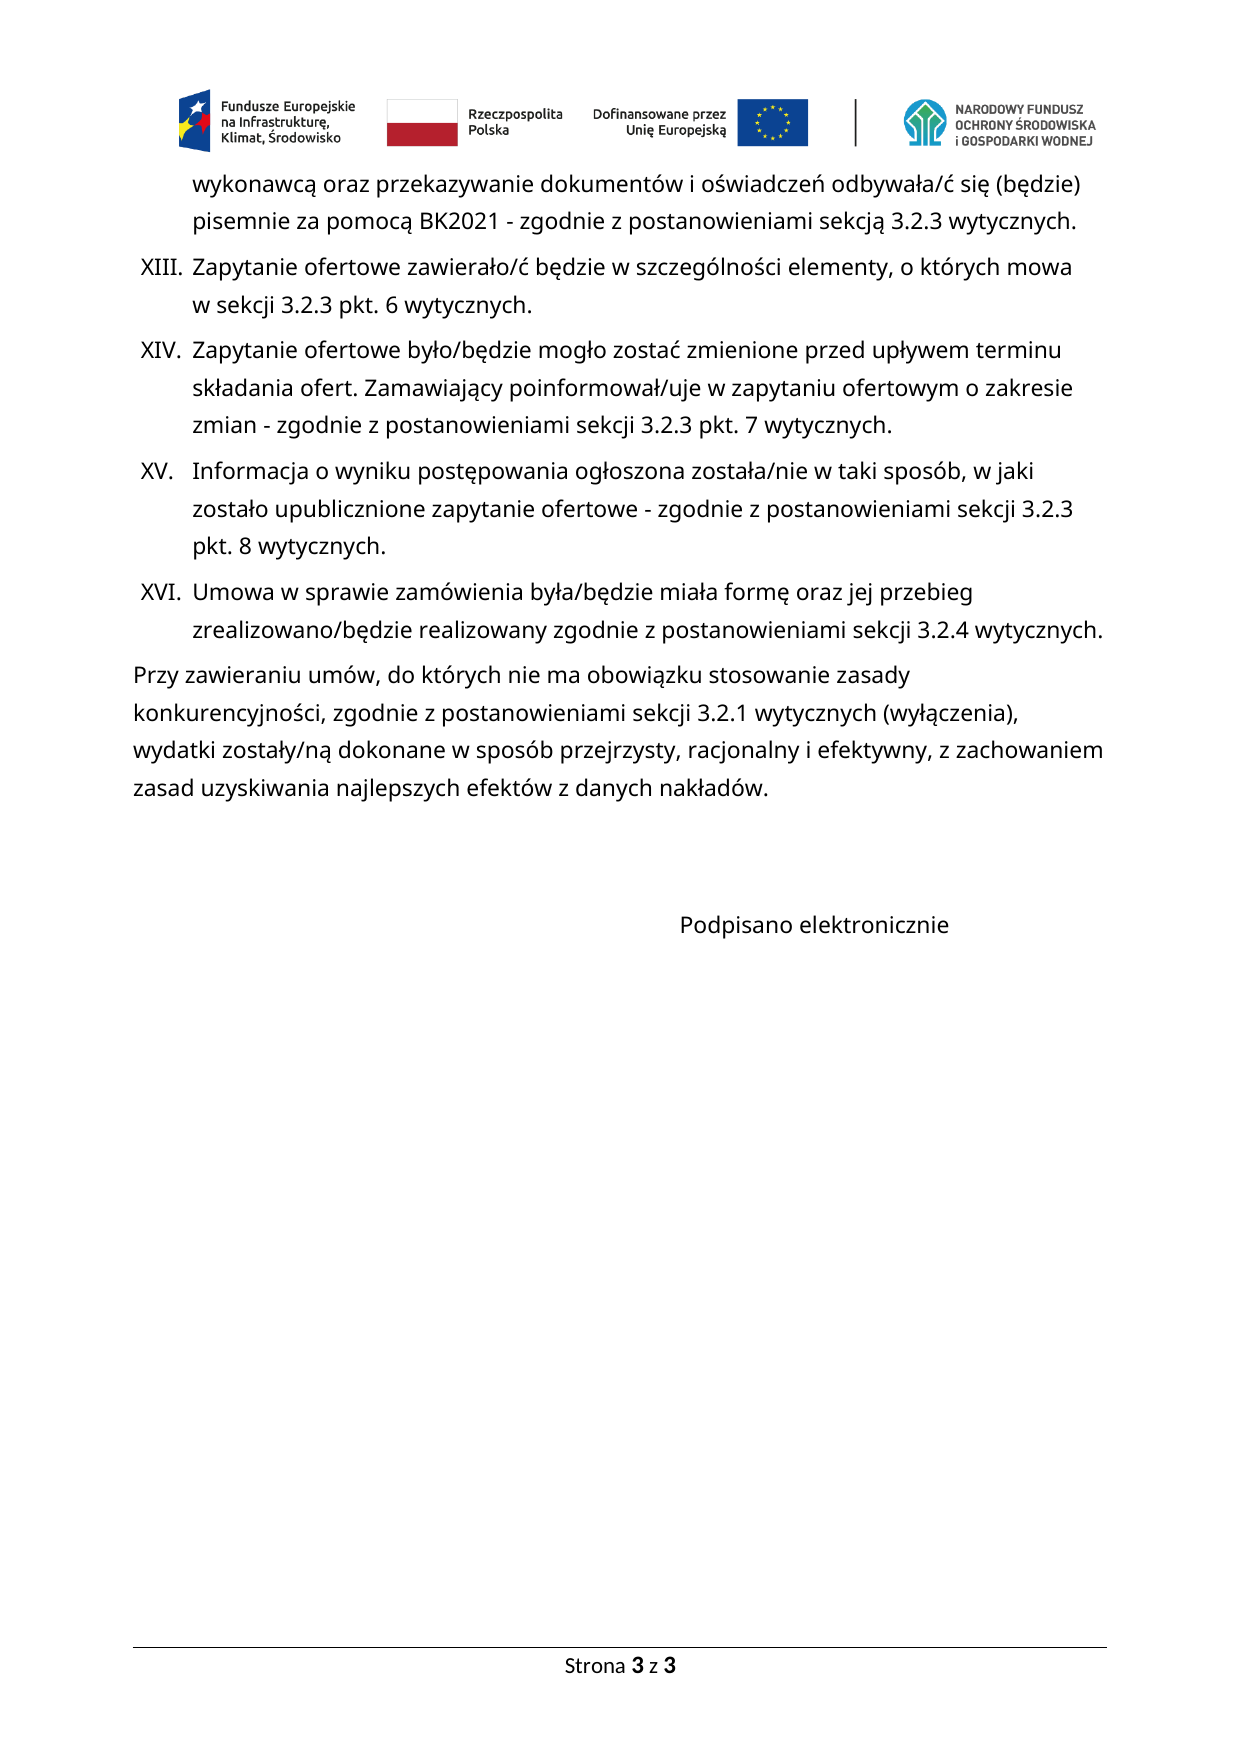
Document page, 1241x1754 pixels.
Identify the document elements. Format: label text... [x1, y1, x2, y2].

text Podpisano elektronicznie [679, 909, 1107, 941]
text Przy zawieraniu umów, do których nie ma obowiązku stosowanie zasady konkurencyjności, zgodnie z postanowieniami sekcji 3.2.1 wytycznych (wyłączenia), wydatki zostały/ną dokonane w sposób przejrzysty, racjonalny i efektywny, z zachowaniem zasad uzyskiwania najlepszych efektów z danych nakładów. [133, 659, 1107, 803]
list Informacja o wyniku postępowania ogłoszona została/nie w taki sposób, w jaki zostało upublicznione zapytanie ofertowe - zgodnie z postanowieniami sekcji 3.2.3 pkt. 8 wytycznych. [141, 455, 1107, 561]
picture [162, 73, 1108, 168]
list Zapytanie ofertowe zawierało/ć będzie w szczególności elementy, o których mowa w sekcji 3.2.3 pkt. 6 wytycznych. [141, 251, 1107, 320]
list Zapytanie ofertowe było/będzie mogło zostać zmienione przed upływem terminu składania ofert. Zamawiający poinformował/uje w zapytaniu ofertowym o zakresie zmian - zgodnie z postanowieniami sekcji 3.2.3 pkt. 7 wytycznych. [141, 334, 1107, 441]
list Umowa w sprawie zamówienia była/będzie miała formę oraz jej przebieg zrealizowano/będzie realizowany zgodnie z postanowieniami sekcji 3.2.4 wytycznych. [141, 576, 1107, 645]
